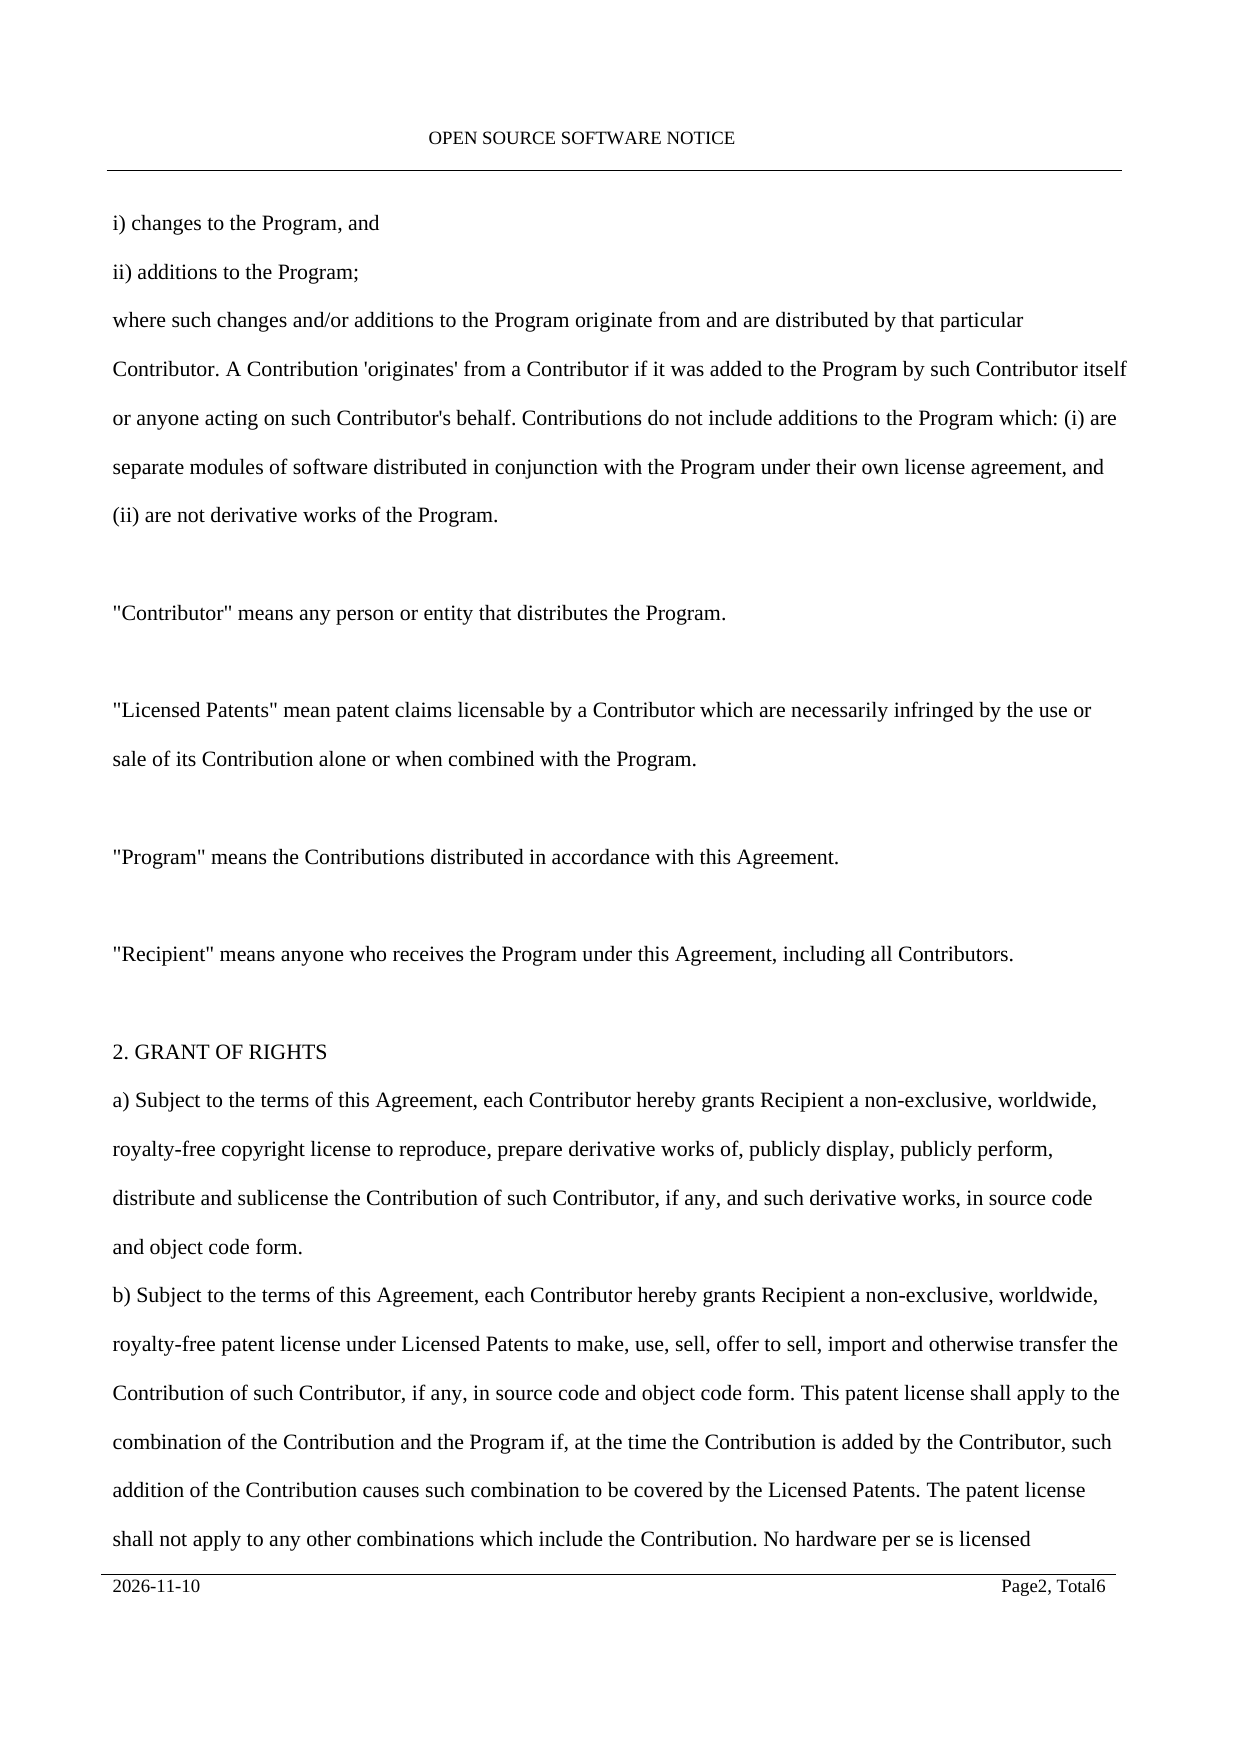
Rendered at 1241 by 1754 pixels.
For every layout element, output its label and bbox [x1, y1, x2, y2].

text [112, 206, 1128, 1555]
